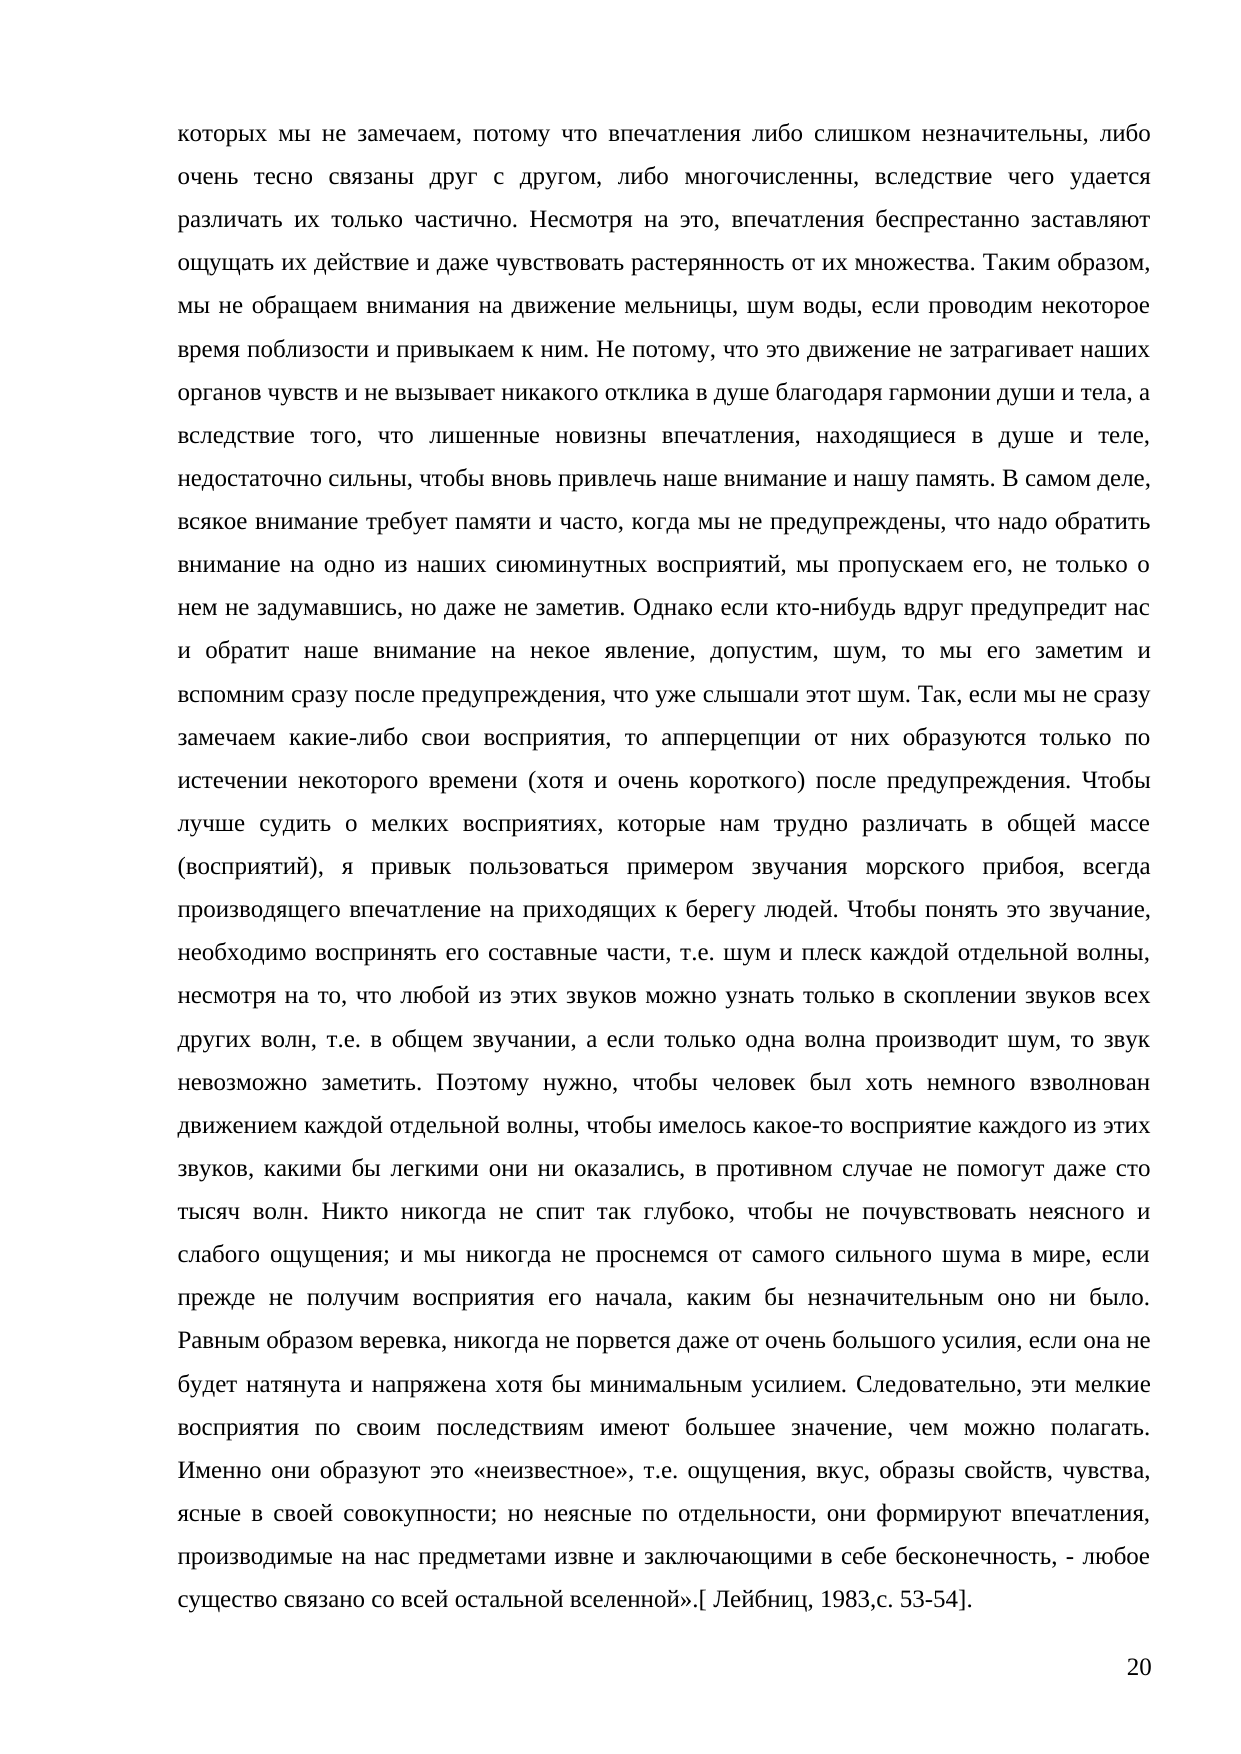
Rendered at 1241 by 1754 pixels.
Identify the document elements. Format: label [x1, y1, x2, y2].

text [177, 118, 1152, 1613]
